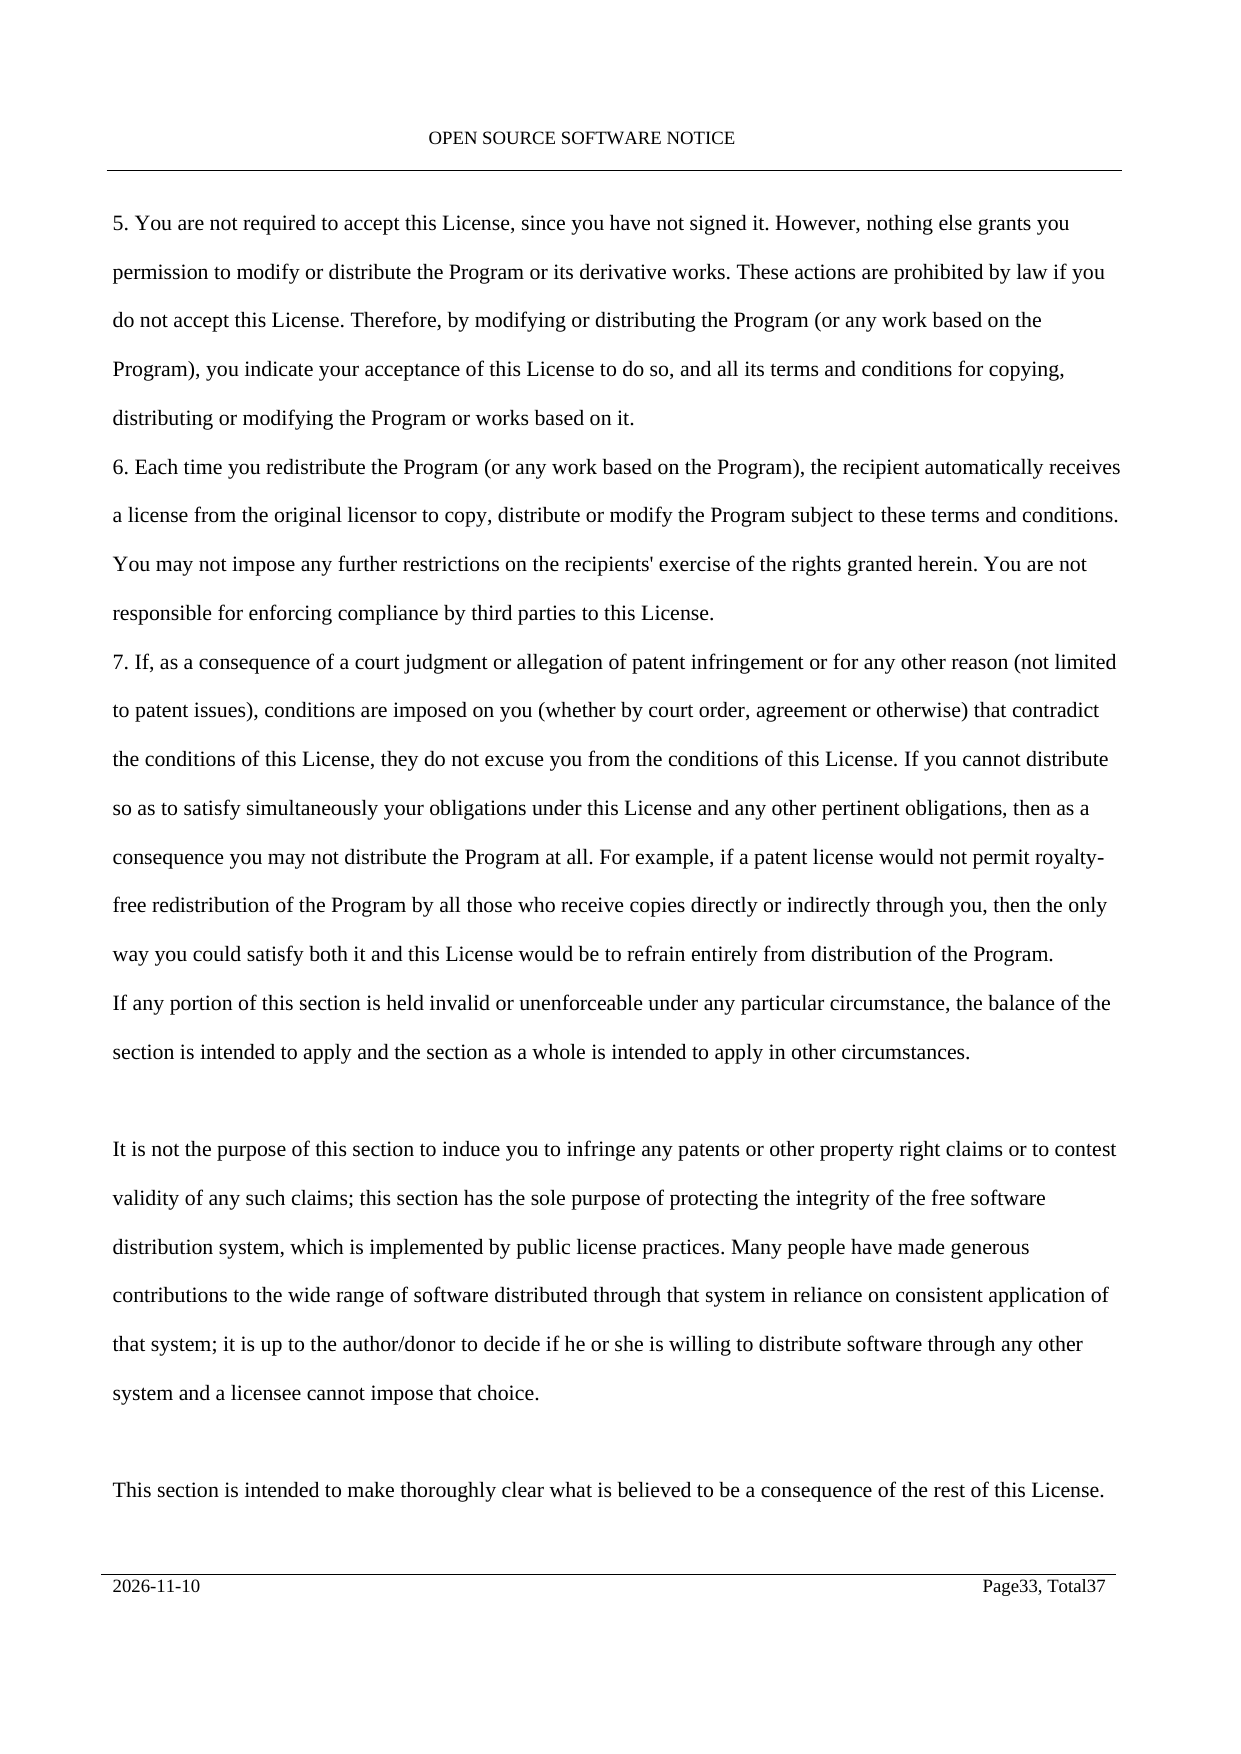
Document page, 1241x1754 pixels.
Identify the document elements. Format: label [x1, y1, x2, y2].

text [112, 206, 1128, 1506]
